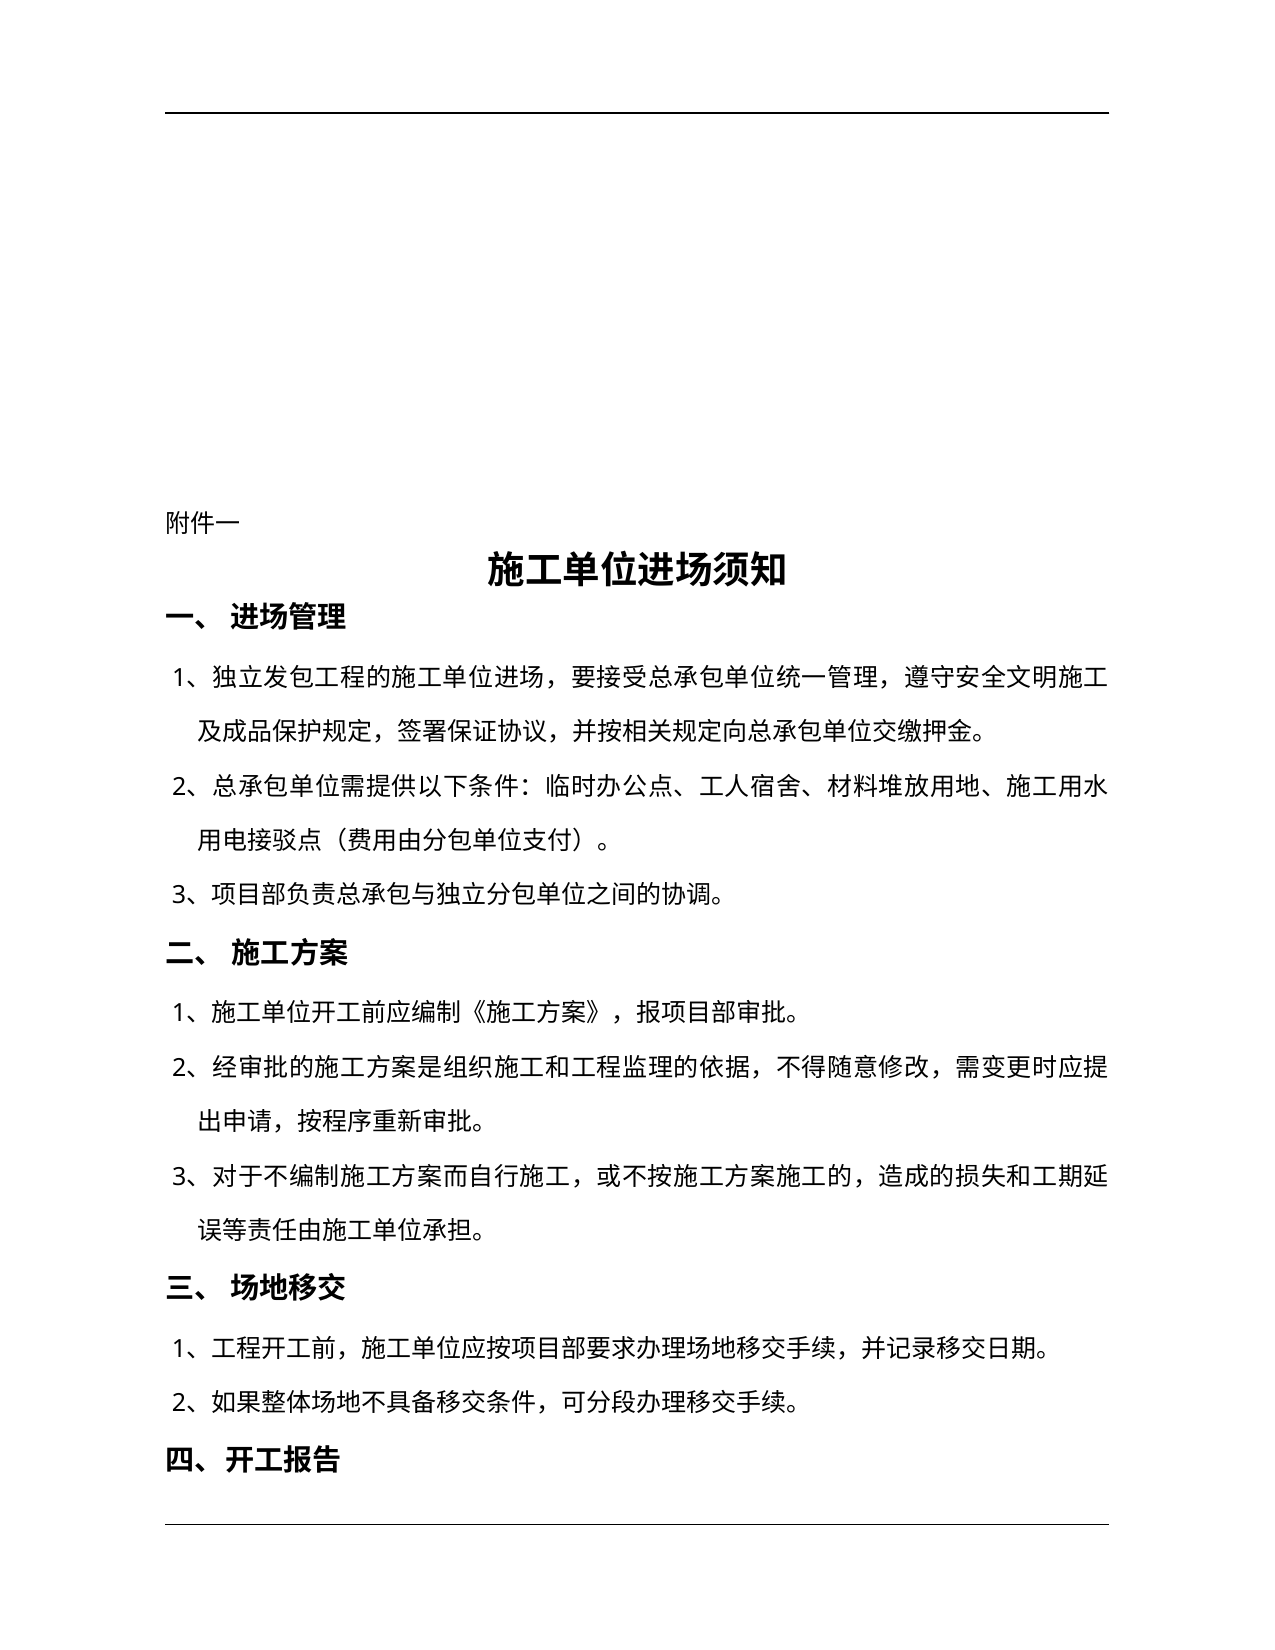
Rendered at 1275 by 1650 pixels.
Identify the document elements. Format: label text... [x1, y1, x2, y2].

text 1、独立发包工程的施工单位进场，要接受总承包单位统一管理，遵守安全文明施工及成品保护规定，签署保证协议，并按相关规定向总承包单位交缴押金。 [172, 657, 1109, 748]
text 1、施工单位开工前应编制《施工方案》，报项目部审批。 [172, 993, 1109, 1029]
text 2、总承包单位需提供以下条件：临时办公点、工人宿舍、材料堆放用地、施工用水用电接驳点（费用由分包单位支付）。 [172, 766, 1109, 857]
list 场地移交 [165, 1265, 1109, 1307]
list 开工报告 [165, 1437, 1109, 1479]
text 2、经审批的施工方案是组织施工和工程监理的依据，不得随意修改，需变更时应提出申请，按程序重新审批。 [172, 1047, 1109, 1138]
text 3、对于不编制施工方案而自行施工，或不按施工方案施工的，造成的损失和工期延误等责任由施工单位承担。 [172, 1156, 1109, 1247]
list 施工方案 [165, 929, 1109, 972]
text 1、工程开工前，施工单位应按项目部要求办理场地移交手续，并记录移交日期。 [172, 1328, 1109, 1364]
list 进场管理 [165, 594, 1109, 636]
text 3、项目部负责总承包与独立分包单位之间的协调。 [172, 875, 1109, 911]
text 施工单位进场须知 [165, 540, 1109, 594]
text 2、如果整体场地不具备移交条件，可分段办理移交手续。 [172, 1382, 1109, 1419]
text 附件一 [165, 503, 1109, 540]
